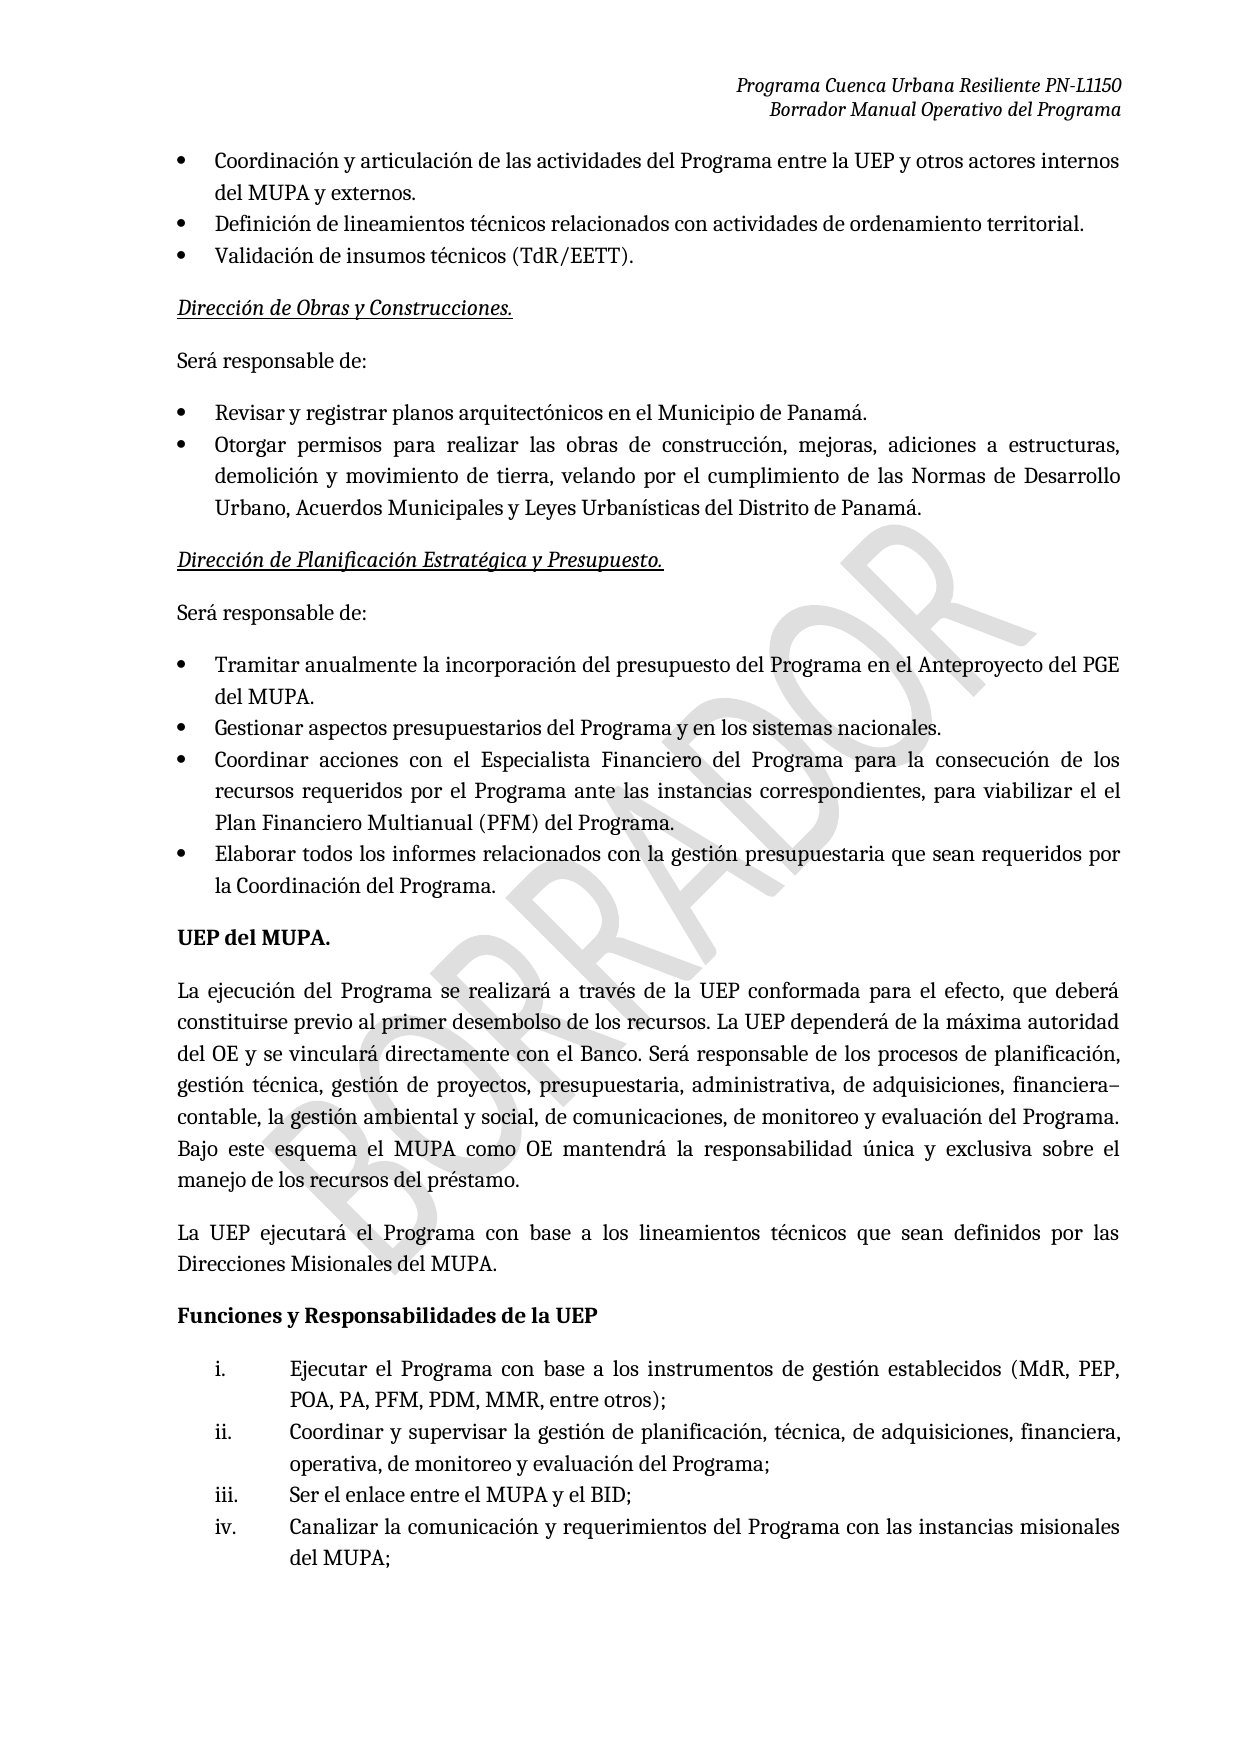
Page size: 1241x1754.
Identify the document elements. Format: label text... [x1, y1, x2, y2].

text La UEP ejecutará el Programa con base a los lineamientos técnicos que sean definidos por las Direcciones Misionales del MUPA. [177, 1219, 1122, 1277]
list Validación de insumos técnicos (TdR/EETT). [177, 243, 1122, 269]
list Elaborar todos los informes relacionados con la gestión presupuestaria que sean requeridos por la Coordinación del Programa. [177, 841, 1122, 899]
list Revisar y registrar planos arquitectónicos en el Municipio de Panamá. [177, 400, 1122, 426]
text La ejecución del Programa se realizará a través de la UEP conformada para el efecto, que deberá constituirse previo al primer desembolso de los recursos. La UEP dependerá de la máxima autoridad del OE y se vinculará directamente con el Banco. Será responsable de los procesos de planificación, gestión técnica, gestión de proyectos, presupuestaria, administrativa, de adquisiciones, financiera–contable, la gestión ambiental y social, de comunicaciones, de monitoreo y evaluación del Programa. Bajo este esquema el MUPA como OE mantendrá la responsabilidad única y exclusiva sobre el manejo de los recursos del préstamo. [177, 978, 1122, 1193]
list Coordinación y articulación de las actividades del Programa entre la UEP y otros actores internos del MUPA y externos. [177, 148, 1122, 206]
list Definición de lineamientos técnicos relacionados con actividades de ordenamiento territorial. [177, 211, 1122, 238]
text Dirección de Planificación Estratégica y Presupuesto. [177, 547, 1122, 573]
list Otorgar permisos para realizar las obras de construcción, mejoras, adiciones a estructuras, demolición y movimiento de tierra, velando por el cumplimiento de las Normas de Desarrollo Urbano, Acuerdos Municipales y Leyes Urbanísticas del Distrito de Panamá. [177, 432, 1122, 521]
list Coordinar acciones con el Especialista Financiero del Programa para la consecución de los recursos requeridos por el Programa ante las instancias correspondientes, para viabilizar el el Plan Financiero Multianual (PFM) del Programa. [177, 747, 1122, 836]
list Ser el enlace entre el MUPA y el BID; [214, 1482, 1122, 1508]
list Tramitar anualmente la incorporación del presupuesto del Programa en el Anteproyecto del PGE del MUPA. [177, 652, 1122, 710]
text Dirección de Obras y Construcciones. [177, 295, 1122, 322]
list Gestionar aspectos presupuestarios del Programa y en los sistemas nacionales. [177, 715, 1122, 741]
text UEP del MUPA. [177, 925, 1122, 952]
list Ejecutar el Programa con base a los instrumentos de gestión establecidos (MdR, PEP, POA, PA, PFM, PDM, MMR, entre otros); [214, 1356, 1122, 1414]
list Canalizar la comunicación y requerimientos del Programa con las instancias misionales del MUPA; [214, 1513, 1122, 1571]
list Coordinar y supervisar la gestión de planificación, técnica, de adquisiciones, financiera, operativa, de monitoreo y evaluación del Programa; [214, 1419, 1122, 1477]
text Funciones y Responsabilidades de la UEP [177, 1303, 1122, 1330]
text Será responsable de: [177, 348, 1122, 374]
text Será responsable de: [177, 599, 1122, 626]
